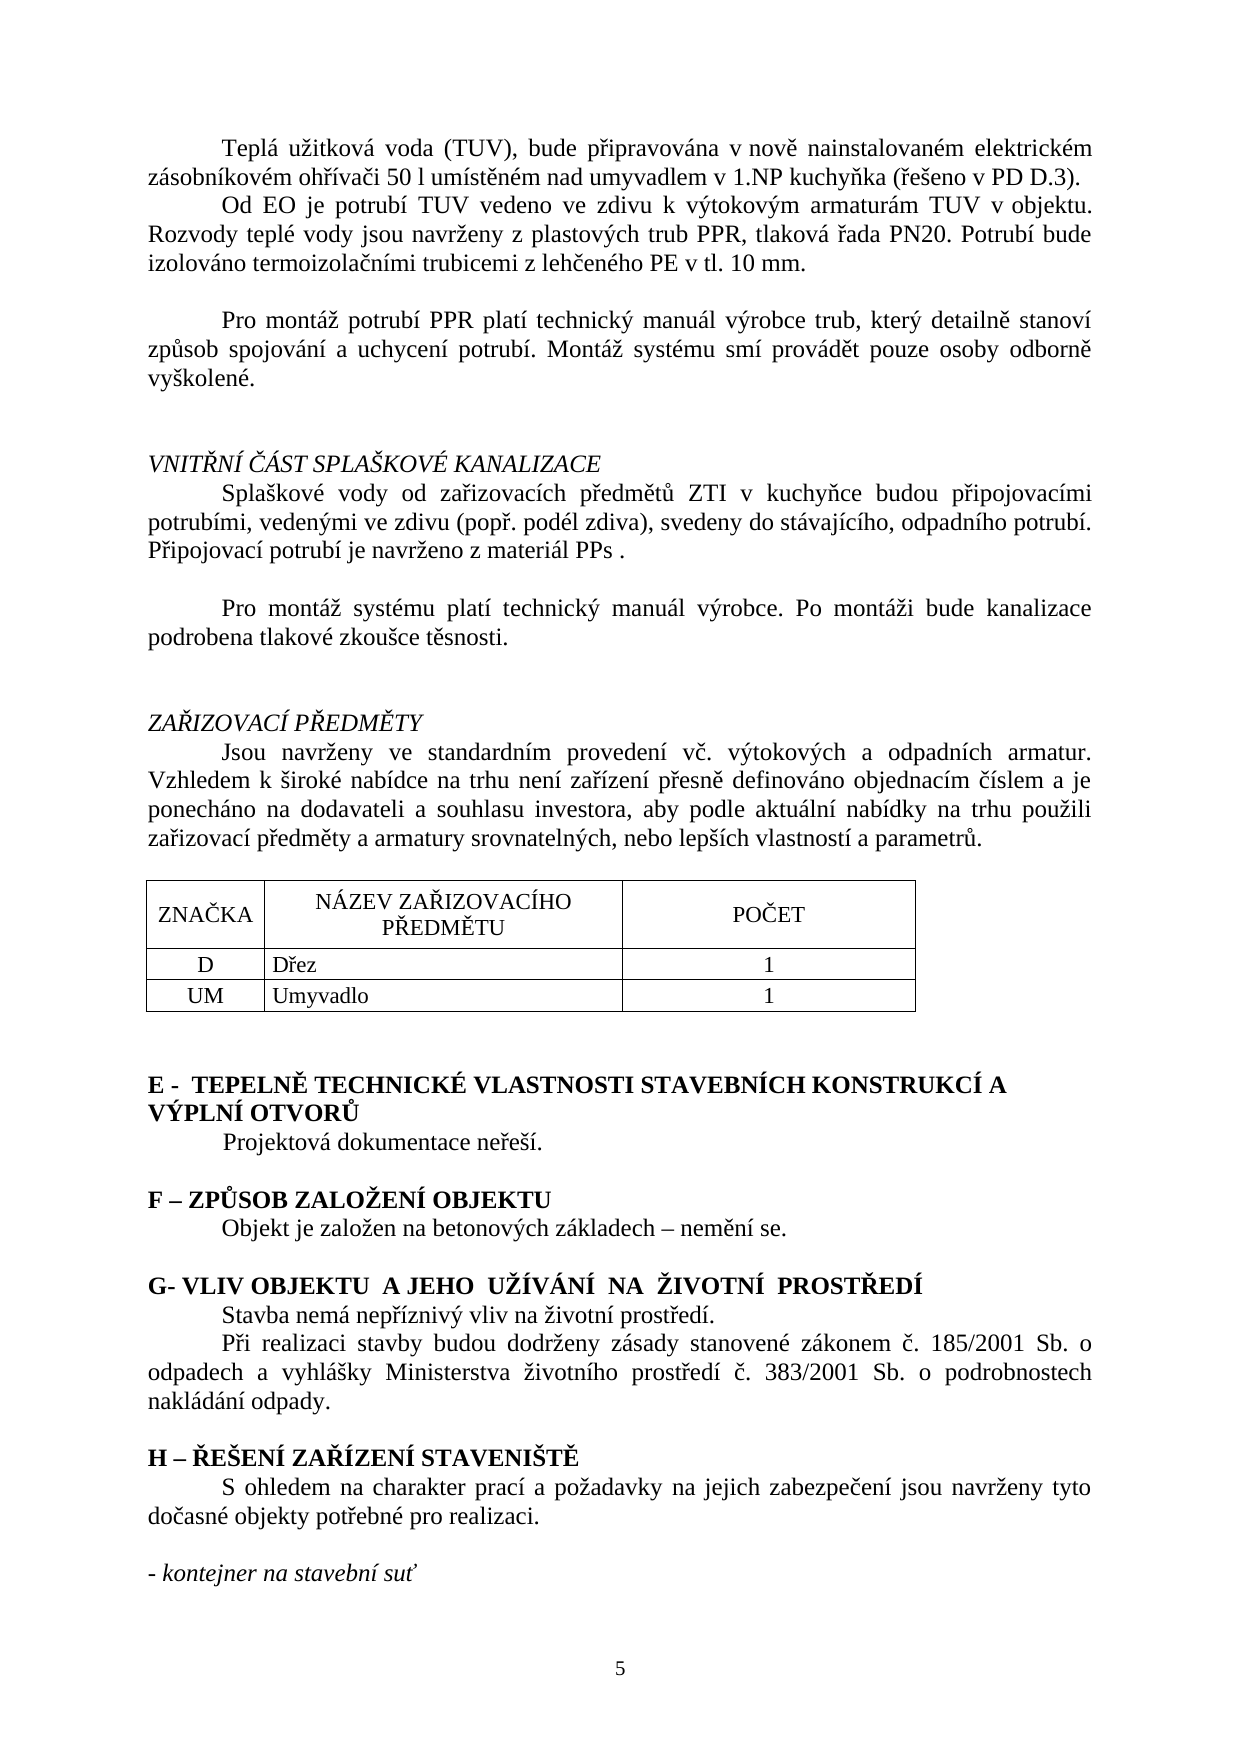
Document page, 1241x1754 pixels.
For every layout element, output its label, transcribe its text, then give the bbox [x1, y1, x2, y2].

text Pro montáž systému platí technický manuál výrobce. Po montáži bude kanalizace podrobena tlakové zkoušce těsnosti. [148, 593, 1093, 650]
list Projektová dokumentace neřeší. [223, 1127, 1093, 1156]
text G- VLIV OBJEKTU A JEHO UŽÍVÁNÍ NA ŽIVOTNÍ PROSTŘEDÍ [148, 1271, 1093, 1300]
text Objekt je založen na betonových základech – nemění se. [148, 1213, 1093, 1242]
text Od EO je potrubí TUV vedeno ve zdivu k výtokovým armaturám TUV v objektu. Rozvody teplé vody jsou navrženy z plastových trub PPR, tlaková řada PN20. Potrubí bude izolováno termoizolačními trubicemi z lehčeného PE v tl. 10 mm. [148, 190, 1093, 277]
text Stavba nemá nepříznivý vliv na životní prostředí. [148, 1300, 1093, 1328]
table_cell 1 [623, 949, 915, 979]
text - kontejner na stavební suť [148, 1558, 1093, 1587]
text Pro montáž potrubí PPR platí technický manuál výrobce trub, který detailně stanoví způsob spojování a uchycení potrubí. Montáž systému smí provádět pouze osoby odborně vyškolené. [148, 305, 1093, 392]
text Jsou navrženy ve standardním provedení vč. výtokových a odpadních armatur. Vzhledem k široké nabídce na trhu není zařízení přesně definováno objednacím číslem a je ponecháno na dodavateli a souhlasu investora, aby podle aktuální nabídky na trhu použili zařizovací předměty a armatury srovnatelných, nebo lepších vlastností a parametrů. [148, 737, 1093, 852]
table_cell Dřez [265, 949, 622, 979]
text ZAŘIZOVACÍ PŘEDMĚTY [148, 708, 1093, 737]
text Splaškové vody od zařizovacích předmětů ZTI v kuchyňce budou připojovacími potrubími, vedenými ve zdivu (popř. podél zdiva), svedeny do stávajícího, odpadního potrubí. Připojovací potrubí je navrženo z materiál PPs . [148, 478, 1093, 564]
table_cell 1 [623, 980, 915, 1011]
table_cell D [147, 949, 264, 979]
table_header NÁZEV ZAŘIZOVACÍHO PŘEDMĚTU [265, 881, 622, 947]
text Při realizaci stavby budou dodrženy zásady stanovené zákonem č. 185/2001 Sb. o odpadech a vyhlášky Ministerstva životního prostředí č. 383/2001 Sb. o podrobnostech nakládání odpady. [148, 1328, 1093, 1415]
text S ohledem na charakter prací a požadavky na jejich zabezpečení jsou navrženy tyto dočasné objekty potřebné pro realizaci. [148, 1472, 1093, 1530]
table_cell Umyvadlo [265, 980, 622, 1011]
text E - TEPELNĚ TECHNICKÉ VLASTNOSTI STAVEBNÍCH KONSTRUKCÍ A VÝPLNÍ OTVORŮ [148, 1070, 1093, 1127]
text H – ŘEŠENÍ ZAŘÍZENÍ STAVENIŠTĚ [148, 1443, 1093, 1472]
text Teplá užitková voda (TUV), bude připravována v nově nainstalovaném elektrickém zásobníkovém ohřívači 50 l umístěném nad umyvadlem v 1.NP kuchyňka (řešeno v PD D.3). [148, 133, 1093, 190]
text VNITŘNÍ ČÁST SPLAŠKOVÉ KANALIZACE [148, 449, 1093, 478]
table_cell UM [147, 980, 264, 1011]
table_header ZNAČKA [147, 881, 264, 947]
table_header POČET [623, 881, 915, 947]
text F – ZPŮSOB ZALOŽENÍ OBJEKTU [148, 1185, 1093, 1213]
